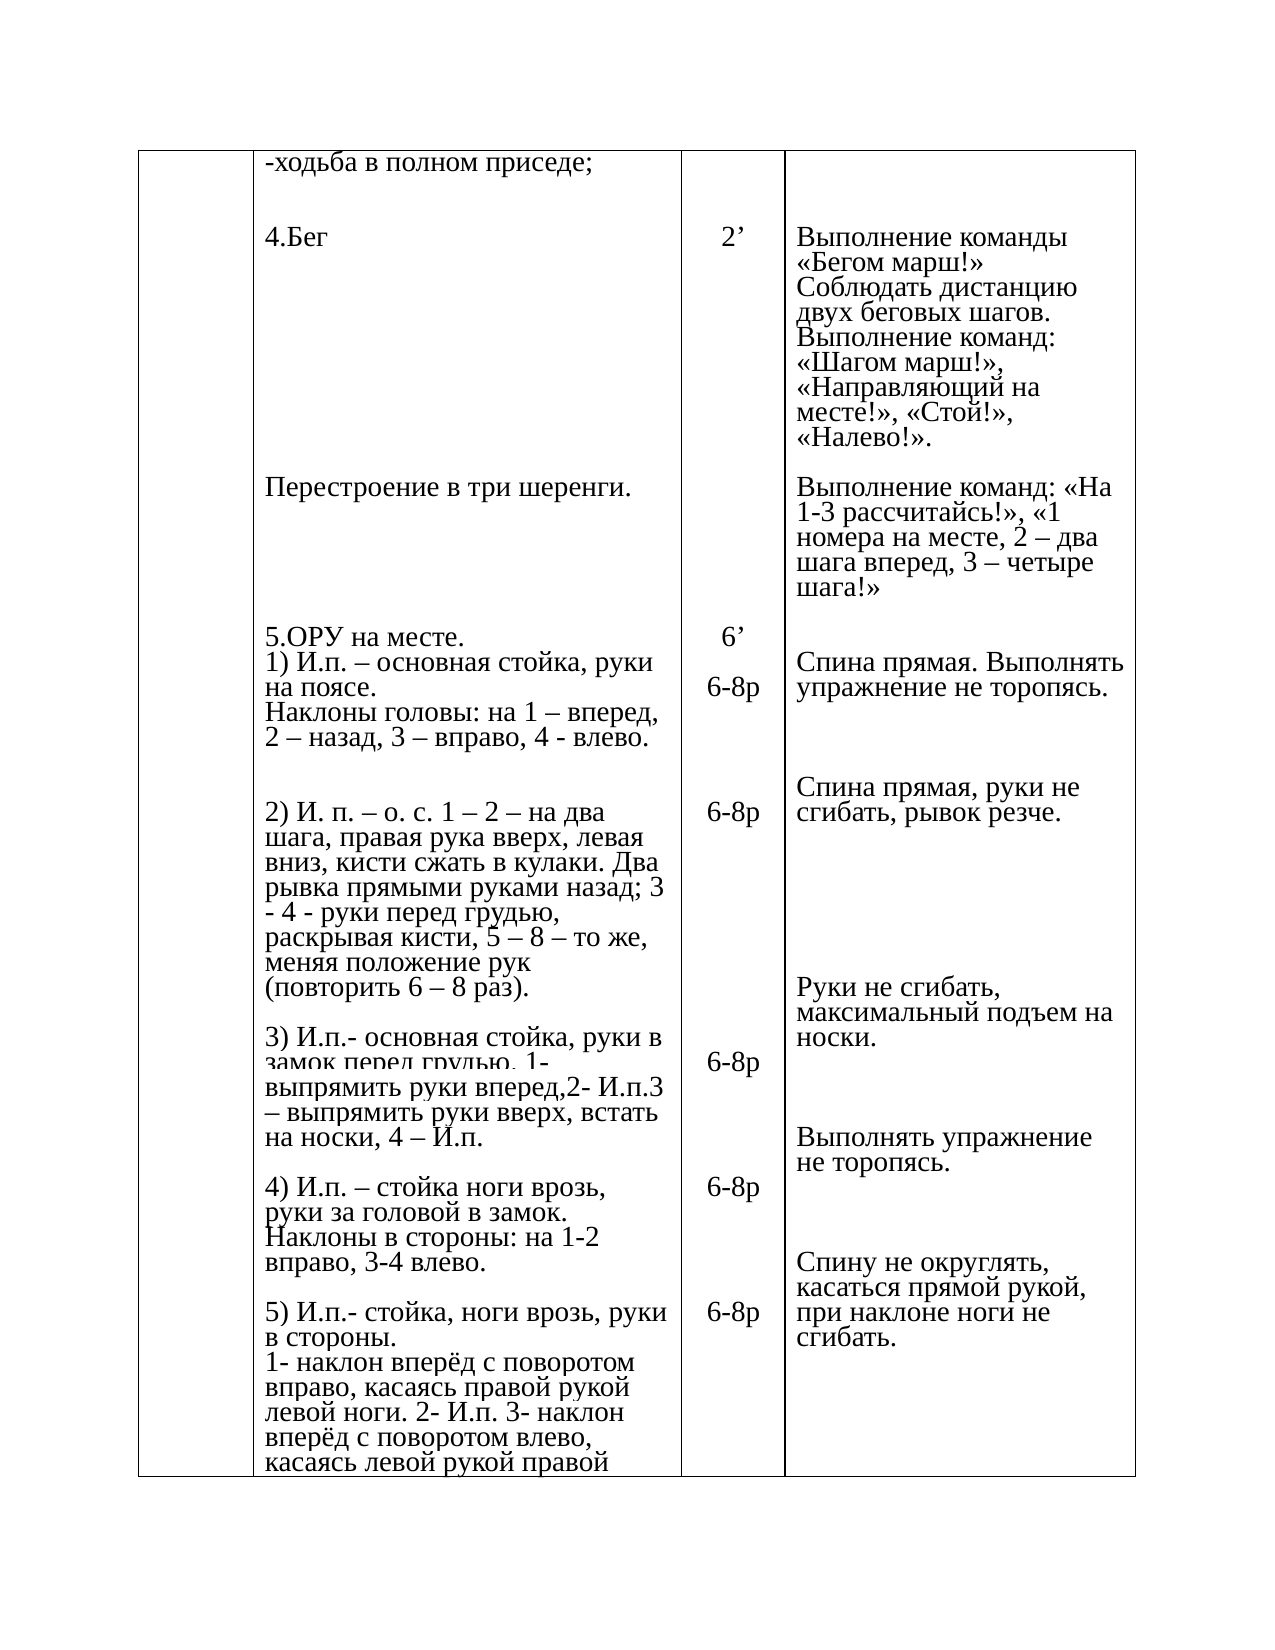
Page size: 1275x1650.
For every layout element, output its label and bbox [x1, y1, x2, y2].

table_cell [139, 151, 253, 1476]
table_cell [786, 151, 1135, 1476]
table_cell [254, 151, 681, 1476]
table_cell [682, 151, 784, 1476]
